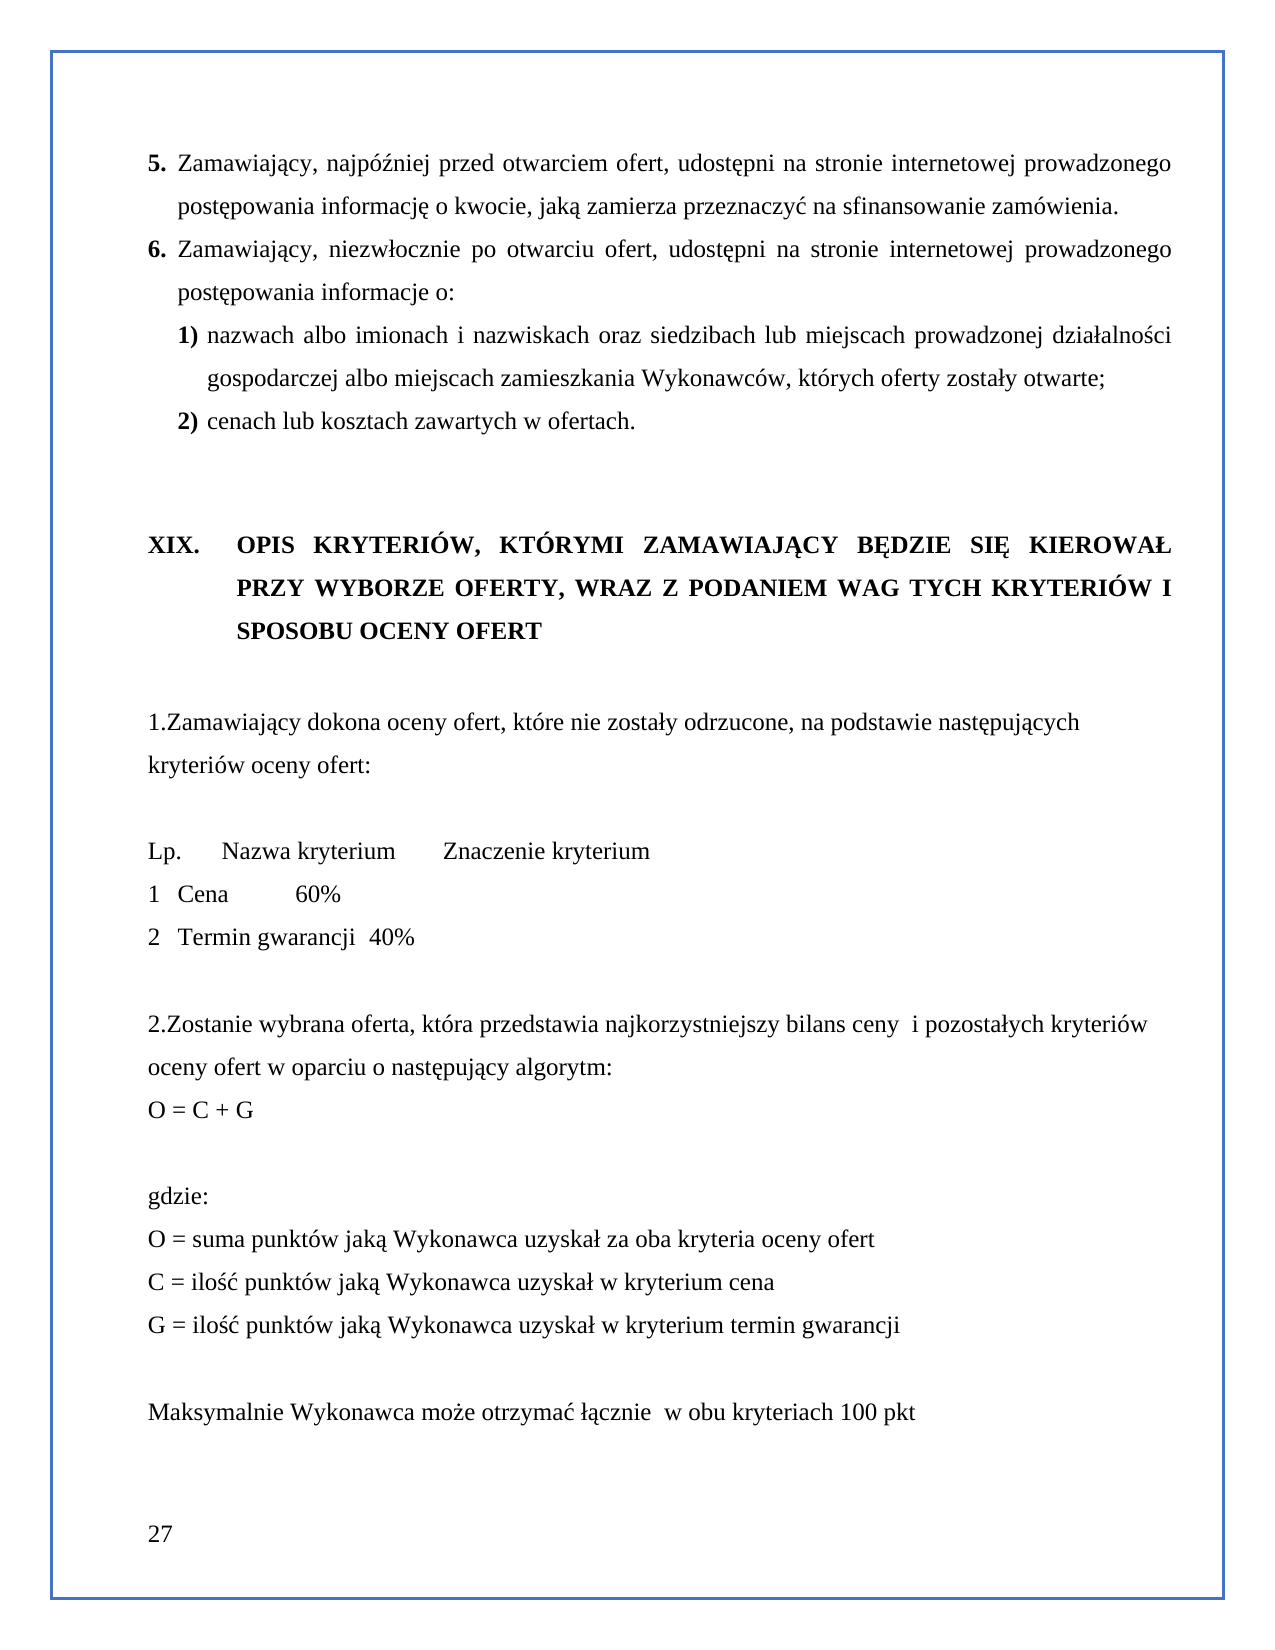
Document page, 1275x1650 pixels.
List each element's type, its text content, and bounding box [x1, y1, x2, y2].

text 6. Zamawiający, niezwłocznie po otwarciu ofert, udostępni na stronie internetowej prowadzonego postępowania informacje o: [148, 234, 1172, 306]
text Maksymalnie Wykonawca może otrzymać łącznie w obu kryteriach 100 pkt [148, 1397, 1172, 1426]
text Lp. Nazwa kryterium Znaczenie kryterium [148, 836, 1172, 865]
text 1 Cena 60% [148, 879, 1172, 908]
text gdzie: [148, 1181, 1172, 1210]
text 1.Zamawiający dokona oceny ofert, które nie zostały odrzucone, na podstawie następujących kryteriów oceny ofert: [148, 707, 1172, 779]
text XIX. OPIS KRYTERIÓW, KTÓRYMI ZAMAWIAJĄCY BĘDZIE SIĘ KIEROWAŁ PRZY WYBORZE OFERTY, WRAZ Z PODANIEM WAG TYCH KRYTERIÓW I SPOSOBU OCENY OFERT [148, 530, 1172, 645]
text C = ilość punktów jaką Wykonawca uzyskał w kryterium cena [148, 1267, 1172, 1296]
text 2) cenach lub kosztach zawartych w ofertach. [177, 406, 1172, 435]
text O = suma punktów jaką Wykonawca uzyskał za oba kryteria oceny ofert [148, 1224, 1172, 1253]
text 2 Termin gwarancji 40% [148, 922, 1172, 951]
text 2.Zostanie wybrana oferta, która przedstawia najkorzystniejszy bilans ceny i pozostałych kryteriów oceny ofert w oparciu o następujący algorytm: [148, 1009, 1172, 1081]
text G = ilość punktów jaką Wykonawca uzyskał w kryterium termin gwarancji [148, 1311, 1172, 1339]
text 1) nazwach albo imionach i nazwiskach oraz siedzibach lub miejscach prowadzonej działalności gospodarczej albo miejscach zamieszkania Wykonawców, których oferty zostały otwarte; [177, 320, 1172, 392]
text O = C + G [148, 1095, 1172, 1124]
text 5. Zamawiający, najpóźniej przed otwarciem ofert, udostępni na stronie internetowej prowadzonego postępowania informację o kwocie, jaką zamierza przeznaczyć na sfinansowanie zamówienia. [148, 148, 1172, 219]
